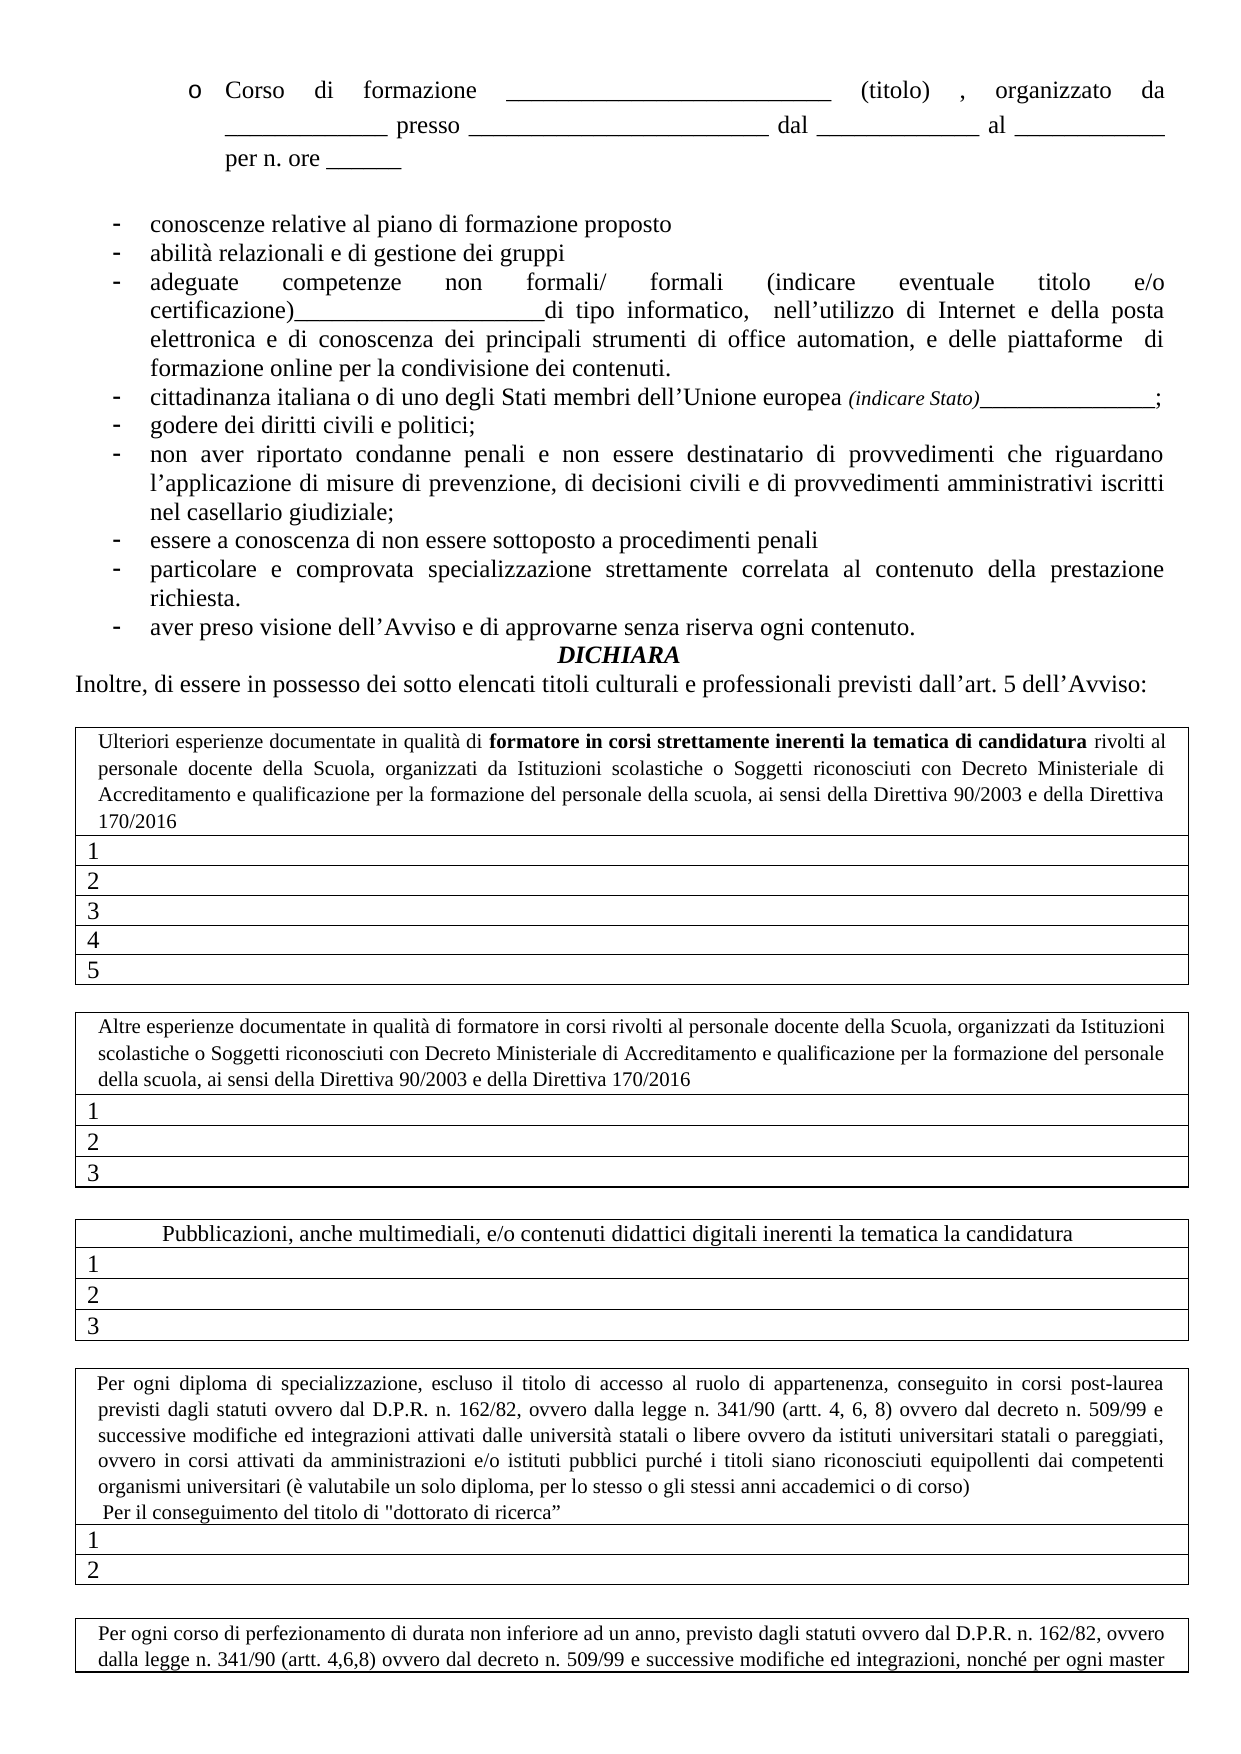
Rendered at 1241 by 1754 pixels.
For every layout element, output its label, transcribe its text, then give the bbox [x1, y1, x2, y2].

list non aver riportato condanne penali e non essere destinatario di provvedimenti che riguardano l’applicazione di misure di prevenzione, di decisioni civili e di provvedimenti amministrativi iscritti nel casellario giudiziale; [112, 439, 1165, 525]
list particolare e comprovata specializzazione strettamente correlata al contenuto della prestazione richiesta. [112, 554, 1165, 612]
list godere dei diritti civili e politici; [112, 410, 1165, 439]
table_cell 5 [76, 955, 1188, 984]
table_cell 2 [76, 1126, 1188, 1156]
list abilità relazionali e di gestione dei gruppi [112, 238, 1165, 267]
list aver preso visione dell’Avviso e di approvarne senza riserva ogni contenuto. [112, 612, 1165, 640]
table_header Per ogni diploma di specializzazione, escluso il titolo di accesso al ruolo di appartenenza, conseguito in corsi post-laurea previsti dagli statuti ovvero dal D.P.R. n. 162/82, ovvero dalla legge n. 341/90 (artt. 4, 6, 8) ovvero dal decreto n. 509/99 e successive modifiche ed integrazioni attivati dalle università statali o libere ovvero da istituti universitari statali o pareggiati, ovvero in corsi attivati da amministrazioni e/o istituti pubblici purché i titoli siano riconosciuti equipollenti dai competenti organismi universitari (è valutabile un solo diploma, per lo stesso o gli stessi anni accademici o di corso) Per il conseguimento del titolo di "dottorato di ricerca” [76, 1369, 1188, 1524]
list essere a conoscenza di non essere sottoposto a procedimenti penali [112, 525, 1165, 554]
text DICHIARA [75, 640, 1165, 669]
table_cell 3 [76, 896, 1188, 924]
text Inoltre, di essere in possesso dei sotto elencati titoli culturali e professionali previsti dall’art. 5 dell’Avviso: [75, 669, 1165, 698]
list conoscenze relative al piano di formazione proposto [112, 209, 1165, 238]
table_cell 2 [76, 1555, 1188, 1584]
list cittadinanza italiana o di uno degli Stati membri dell’Unione europea (indicare Stato)______________; [112, 382, 1165, 410]
table_cell 1 [76, 1525, 1188, 1554]
table_header Pubblicazioni, anche multimediali, e/o contenuti didattici digitali inerenti la tematica la candidatura [76, 1220, 1188, 1247]
table_cell 3 [76, 1157, 1188, 1186]
list Corso di formazione __________________________ (titolo) , organizzato da _____________ presso ________________________ dal _____________ al ____________ per n. ore ______ [187, 75, 1165, 172]
list adeguate competenze non formali/ formali (indicare eventuale titolo e/o certificazione)____________________di tipo informatico, nell’utilizzo di Internet e della posta elettronica e di conoscenza dei principali strumenti di office automation, e delle piattaforme di formazione online per la condivisione dei contenuti. [112, 267, 1165, 382]
table_cell 1 [76, 1095, 1188, 1124]
table_header Ulteriori esperienze documentate in qualità di formatore in corsi strettamente inerenti la tematica di candidatura rivolti al personale docente della Scuola, organizzati da Istituzioni scolastiche o Soggetti riconosciuti con Decreto Ministeriale di Accreditamento e qualificazione per la formazione del personale della scuola, ai sensi della Direttiva 90/2003 e della Direttiva 170/2016 [76, 728, 1188, 835]
table_cell 2 [76, 866, 1188, 895]
table_cell 3 [76, 1310, 1188, 1339]
table_header Altre esperienze documentate in qualità di formatore in corsi rivolti al personale docente della Scuola, organizzati da Istituzioni scolastiche o Soggetti riconosciuti con Decreto Ministeriale di Accreditamento e qualificazione per la formazione del personale della scuola, ai sensi della Direttiva 90/2003 e della Direttiva 170/2016 [76, 1013, 1188, 1094]
table_cell 4 [76, 926, 1188, 954]
table_cell 1 [76, 836, 1188, 865]
table_cell 1 [76, 1248, 1188, 1278]
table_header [76, 1619, 1188, 1671]
table_cell 2 [76, 1279, 1188, 1309]
